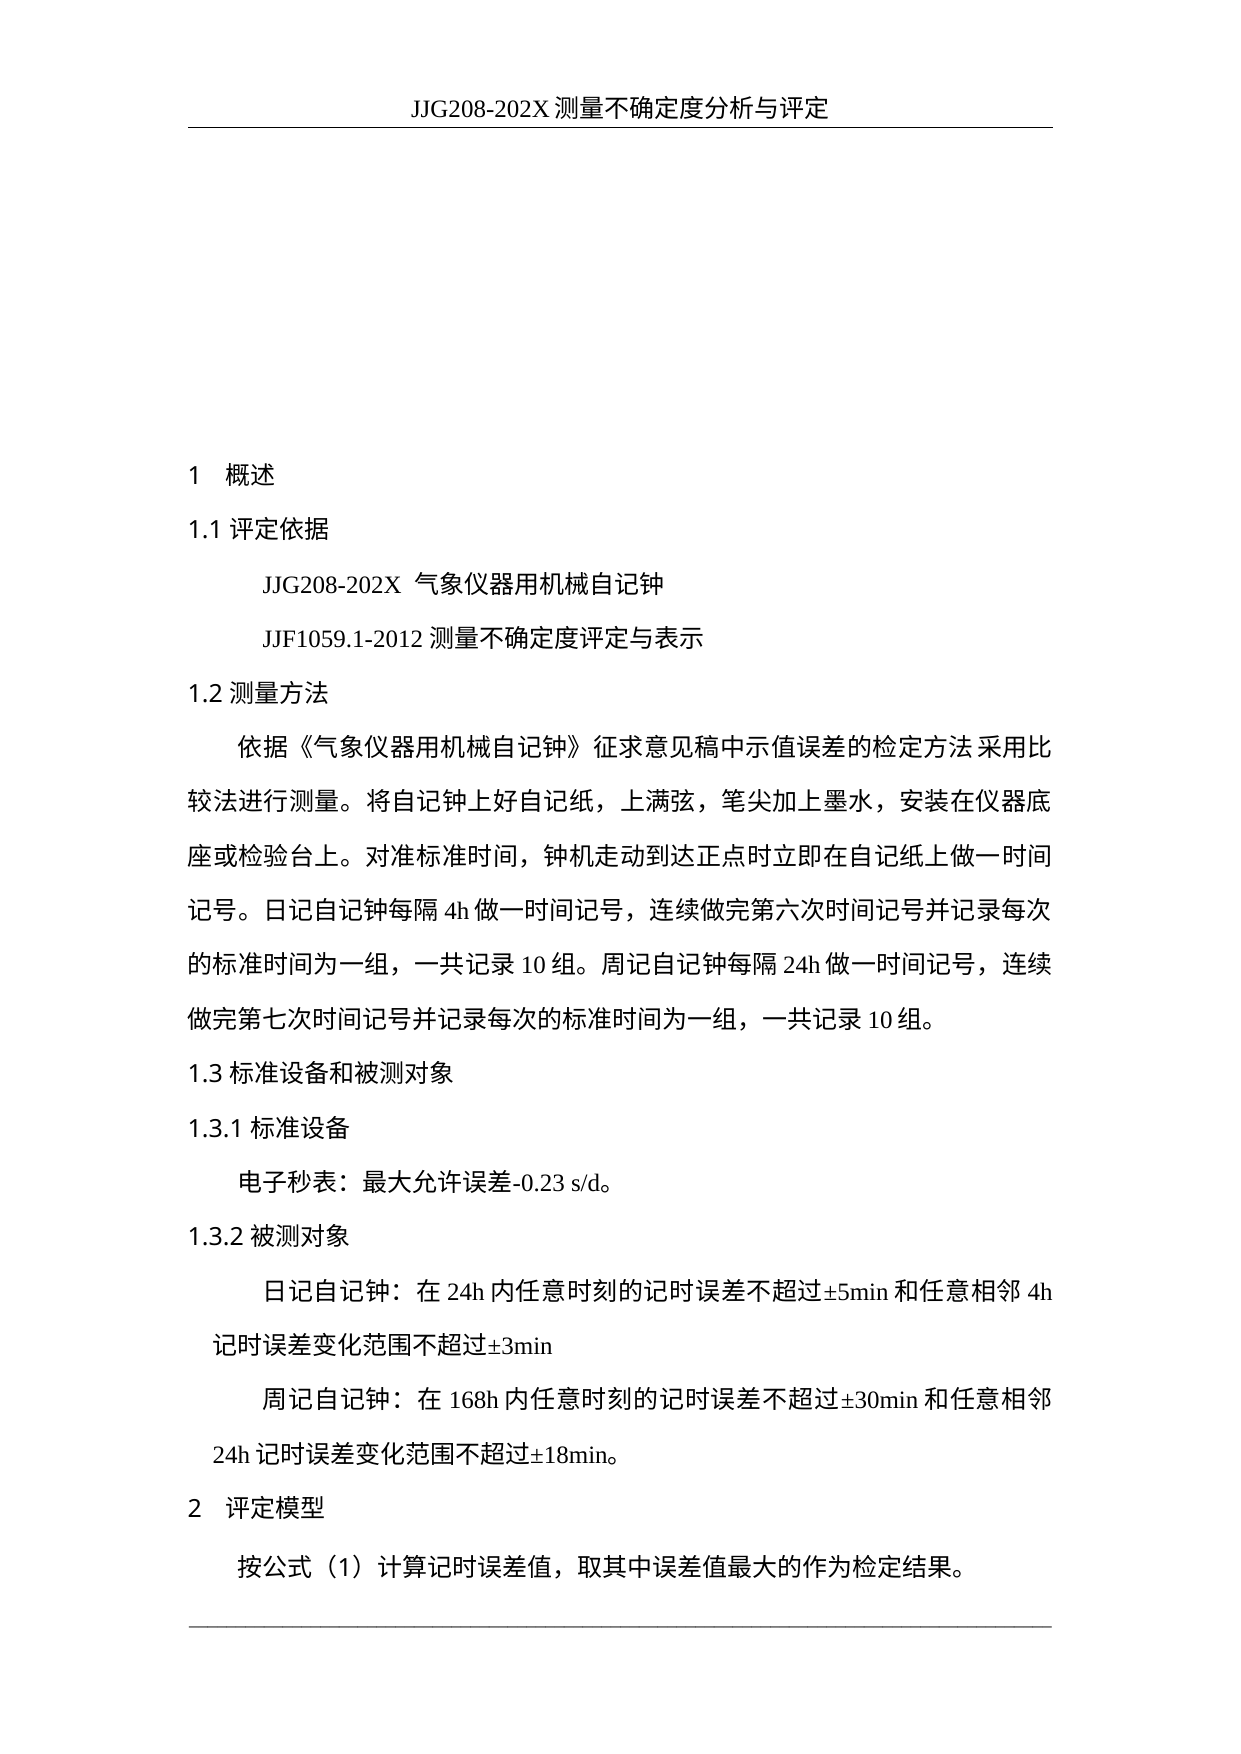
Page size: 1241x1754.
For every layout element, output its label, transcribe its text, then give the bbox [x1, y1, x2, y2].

text 1.2 测量方法 [187, 673, 1053, 709]
list 概述 [187, 456, 1053, 492]
text 周记自记钟：在168h内任意时刻的记时误差不超过±30min和任意相邻24h记时误差变化范围不超过±18min。 [212, 1380, 1053, 1471]
text 依据《气象仪器用机械自记钟》征求意见稿中示值误差的检定方法采用比较法进行测量。将自记钟上好自记纸，上满弦，笔尖加上墨水，安装在仪器底座或检验台上。对准标准时间，钟机走动到达正点时立即在自记纸上做一时间记号。日记自记钟每隔4h做一时间记号，连续做完第六次时间记号并记录每次的标准时间为一组，一共记录10组。周记自记钟每隔24h做一时间记号，连续做完第七次时间记号并记录每次的标准时间为一组，一共记录10组。 [187, 727, 1053, 1036]
text JJF1059.1-2012 测量不确定度评定与表示 [187, 619, 1053, 655]
text 日记自记钟：在24h内任意时刻的记时误差不超过±5min和任意相邻4h记时误差变化范围不超过±3min [212, 1271, 1053, 1362]
text 1.3 标准设备和被测对象 [187, 1054, 1053, 1090]
list 评定模型 [187, 1489, 1053, 1525]
text 1.3.2 被测对象 [187, 1217, 1053, 1253]
text JJG208-202X 气象仪器用机械自记钟 [187, 564, 1053, 601]
text 电子秒表：最大允许误差-0.23 s/d。 [187, 1162, 1053, 1199]
text 1.3.1 标准设备 [187, 1108, 1053, 1144]
text 1.1 评定依据 [187, 510, 1053, 546]
text 按公式（1）计算记时误差值，取其中误差值最大的作为检定结果。 [187, 1543, 1053, 1585]
